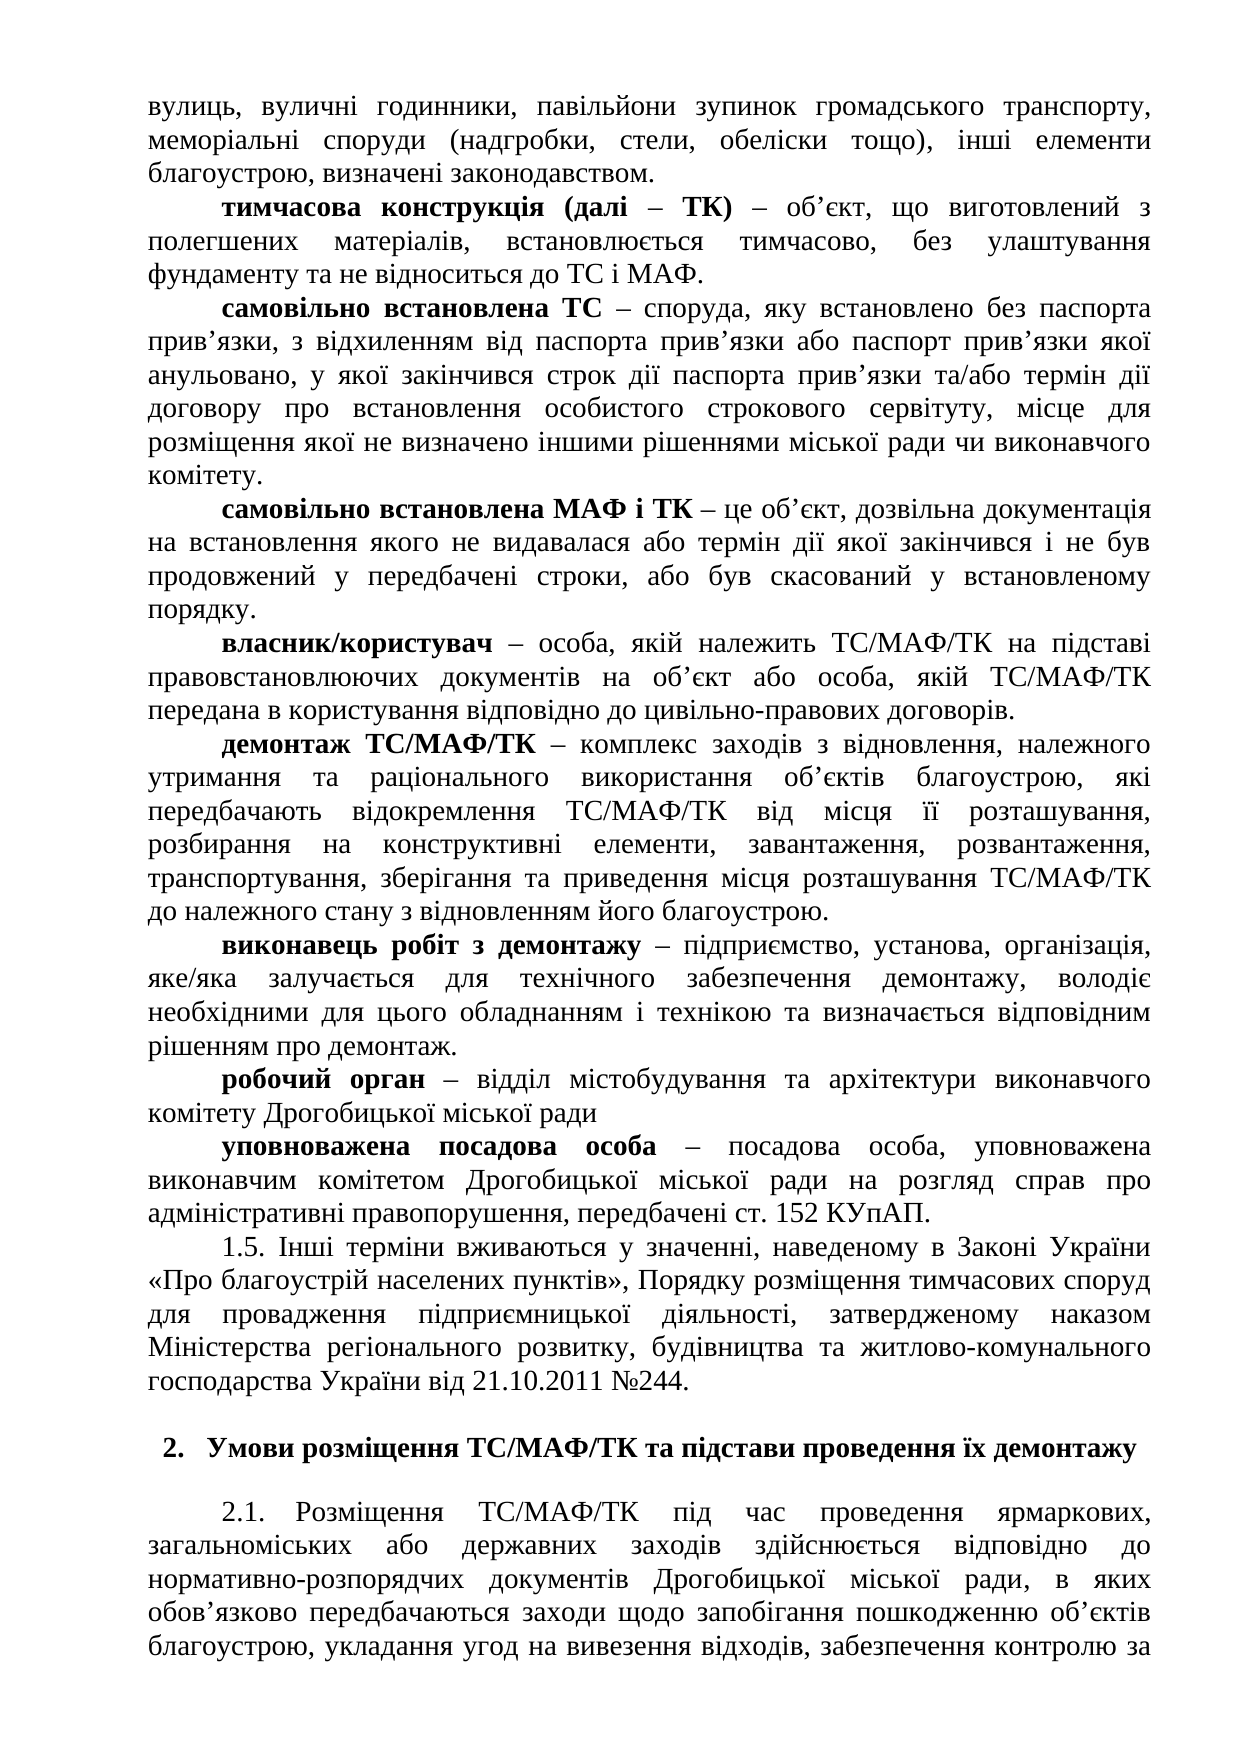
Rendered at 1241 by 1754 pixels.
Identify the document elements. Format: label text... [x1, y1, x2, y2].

text демонтаж ТС/МАФ/ТК – комплекс заходів з відновлення, належного утримання та раціонального використання об’єктів благоустрою, які передбачають відокремлення ТС/МАФ/ТК від місця її розташування, розбирання на конструктивні елементи, завантаження, розвантаження, транспортування, зберігання та приведення місця розташування ТС/МАФ/ТК до належного стану з відновленням його благоустрою. [148, 726, 1152, 927]
text уповноважена посадова особа – посадова особа, уповноважена виконавчим комітетом Дрогобицької міської ради на розгляд справ про адміністративні правопорушення, передбачені ст. 152 КУпАП. [148, 1128, 1152, 1229]
list Інші терміни вживаються у значенні, наведеному в Законі України «Про благоустрій населених пунктів», Порядку розміщення тимчасових споруд для провадження підприємницької діяльності, затвердженому наказом Міністерства регіонального розвитку, будівництва та житлово-комунального господарства України від 21.10.2011 №244. [148, 1229, 1152, 1397]
text самовільно встановлена МАФ і ТК – це об’єкт, дозвільна документація на встановлення якого не видавалася або термін дії якої закінчився і не був продовжений у передбачені строки, або був скасований у встановленому порядку. [148, 491, 1152, 625]
text робочий орган – відділ містобудування та архітектури виконавчого комітету Дрогобицької міської ради [148, 1061, 1152, 1128]
text власник/користувач – особа, якій належить ТС/МАФ/ТК на підставі правовстановлюючих документів на об’єкт або особа, якій ТС/МАФ/ТК передана в користування відповідно до цивільно-правових договорів. [148, 625, 1152, 726]
text самовільно встановлена ТС – споруда, яку встановлено без паспорта прив’язки, з відхиленням від паспорта прив’язки або паспорт прив’язки якої анульовано, у якої закінчився строк дії паспорта прив’язки та/або термін дії договору про встановлення особистого строкового сервітуту, місце для розміщення якої не визначено іншими рішеннями міської ради чи виконавчого комітету. [148, 290, 1152, 491]
text тимчасова конструкція (далі – ТК) – об’єкт, що виготовлений з полегшених матеріалів, встановлюється тимчасово, без улаштування фундаменту та не відноситься до ТС і МАФ. [148, 189, 1152, 290]
text виконавець робіт з демонтажу – підприємство, установа, організація, яке/яка залучається для технічного забезпечення демонтажу, володіє необхідними для цього обладнанням і технікою та визначається відповідним рішенням про демонтаж. [148, 927, 1152, 1061]
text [148, 88, 1152, 189]
list Умови розміщення ТС/МАФ/ТК та підстави проведення їх демонтажу [148, 1430, 1152, 1464]
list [148, 1494, 1152, 1661]
